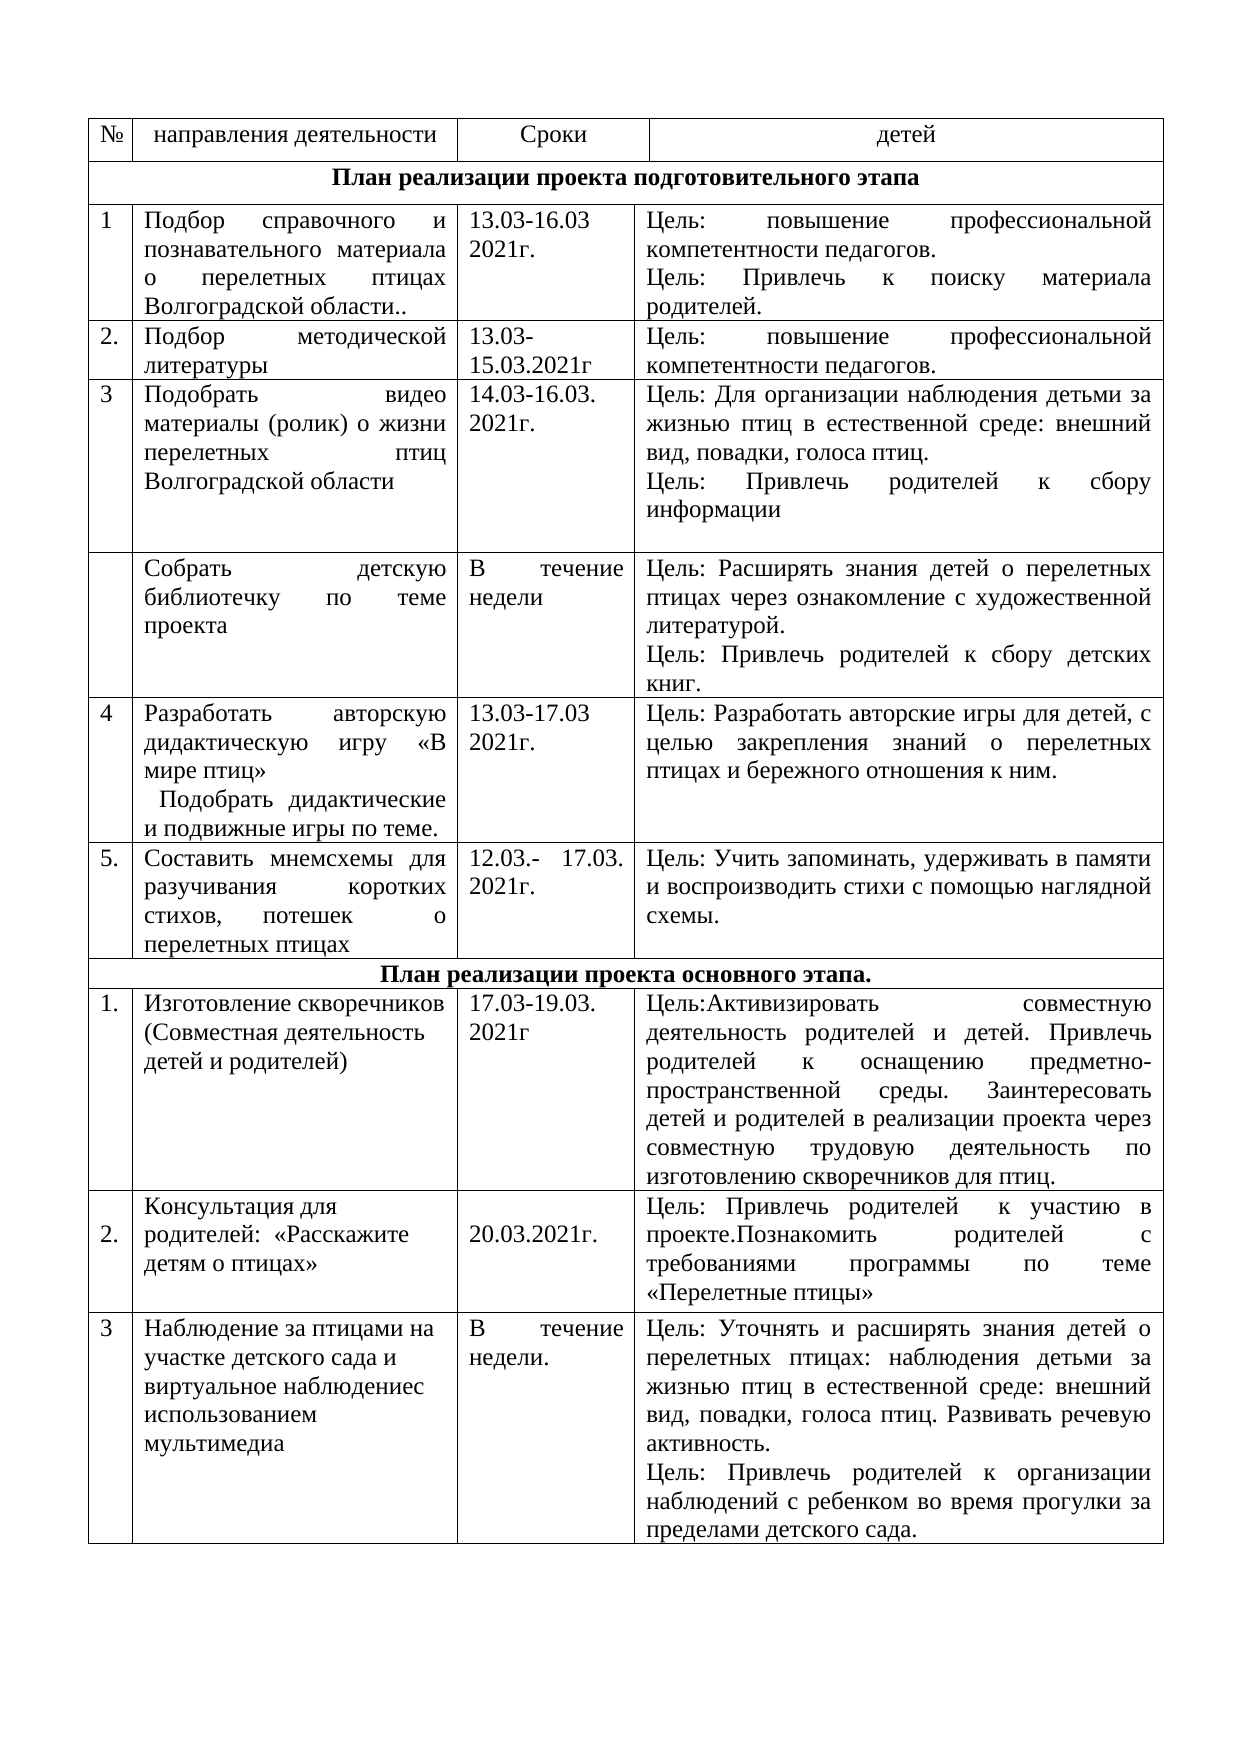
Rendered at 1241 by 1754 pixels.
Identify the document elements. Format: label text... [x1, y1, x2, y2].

table_cell 13.03-15.03.2021г [458, 321, 634, 378]
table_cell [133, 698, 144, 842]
table_cell Цель: повышение профессиональной компетентности педагогов. [635, 321, 1163, 378]
table_cell 20.03.2021г. [458, 1191, 634, 1312]
table_cell Цель:Активизировать совместную деятельность родителей и детей. Привлечь родителей к оснащению предметно-пространственной среды. Заинтересовать детей и родителей в реализации проекта через совместную трудовую деятельность по изготовлению скворечников для птиц. [635, 989, 1163, 1190]
table_cell 1. [89, 989, 132, 1190]
table_header Этапы проекта Сроки [458, 119, 649, 161]
table_cell 17.03-19.03. 2021г [458, 989, 634, 1190]
table_cell Цель: Привлечь родителей к участию в проекте.Познакомить родителей с требованиями программы по теме «Перелетные птицы» [635, 1191, 1163, 1312]
table_cell 2. [89, 321, 132, 378]
table_cell В течение недели [458, 553, 634, 697]
table_cell 14.03-16.03. 2021г. [458, 380, 634, 552]
table_cell Наблюдение за птицами на участке детского сада и виртуальное наблюдениес использованием мультимедиа [133, 1313, 457, 1543]
table_cell 3 [89, 1313, 132, 1543]
table_cell Подбор методической литературы [133, 321, 457, 378]
table_cell 13.03-17.03 2021г. [458, 698, 634, 842]
table_cell Подобрать видео материалы (ролик) о жизни перелетных птиц Волгоградской области [133, 380, 457, 552]
table_cell План реализации проекта подготовительного этапа [89, 162, 1163, 204]
table_cell Цель: Учить запоминать, удерживать в памяти и воспроизводить стихи с помощью наглядной схемы. [635, 843, 1163, 958]
table_cell Цель: Расширять знания детей о перелетных птицах через ознакомление с художественной литературой. Цель: Привлечь родителей к сбору детских книг. [635, 553, 1163, 697]
table_header п/№ [89, 119, 132, 161]
table_cell Цель: Для организации наблюдения детьми за жизнью птиц в естественной среде: внешний вид, повадки, голоса птиц. Цель: Привлечь родителей к сбору информации [635, 380, 1163, 552]
table_cell Консультация для родителей: «Расскажите детям о птицах» [133, 1191, 457, 1312]
table_cell 13.03-16.03 2021г. [458, 205, 634, 320]
table_cell Цель: Разработать авторские игры для детей, с целью закрепления знаний о перелетных птицах и бережного отношения к ним. [635, 698, 1163, 842]
table_cell 1 [89, 205, 132, 320]
table_cell 5. [89, 843, 132, 958]
table_cell 12.03.- 17.03. 2021г. [458, 843, 634, 958]
table_cell План реализации проекта основного этапа. [89, 959, 1163, 987]
table_cell В течение недели. [458, 1313, 634, 1543]
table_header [133, 119, 457, 161]
table_cell 4 [89, 698, 132, 842]
table_cell 3 [89, 380, 132, 552]
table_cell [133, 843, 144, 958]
table_cell Подбор справочного и познавательного материала о перелетных птицах Волгоградской области.. [133, 205, 457, 320]
table_cell [89, 553, 132, 697]
table_cell Изготовление скворечников (Совместная деятельность детей и родителей) [133, 989, 457, 1190]
table_cell Собрать детскую библиотечку по теме проекта [133, 553, 457, 697]
table_cell Цель: повышение профессиональной компетентности педагогов. Цель: Привлечь к поиску материала родителей. [635, 205, 1163, 320]
table_cell 2. [89, 1191, 132, 1312]
table_cell Составить мнемсхемы для разучивания коротких стихов, потешек о перелетных птицах [350, 843, 457, 958]
table_cell Цель: Уточнять и расширять знания детей о перелетных птицах: наблюдения детьми за жизнью птиц в естественной среде: внешний вид, повадки, голоса птиц. Развивать речевую активность. Цель: Привлечь родителей к организации наблюдений с ребенком во время прогулки за пределами детского сада. [635, 1313, 1163, 1543]
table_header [650, 119, 1163, 161]
table_cell Разработать авторскую дидактическую игру «В мире птиц» Подобрать дидактические и подвижные игры по теме. [267, 698, 457, 842]
